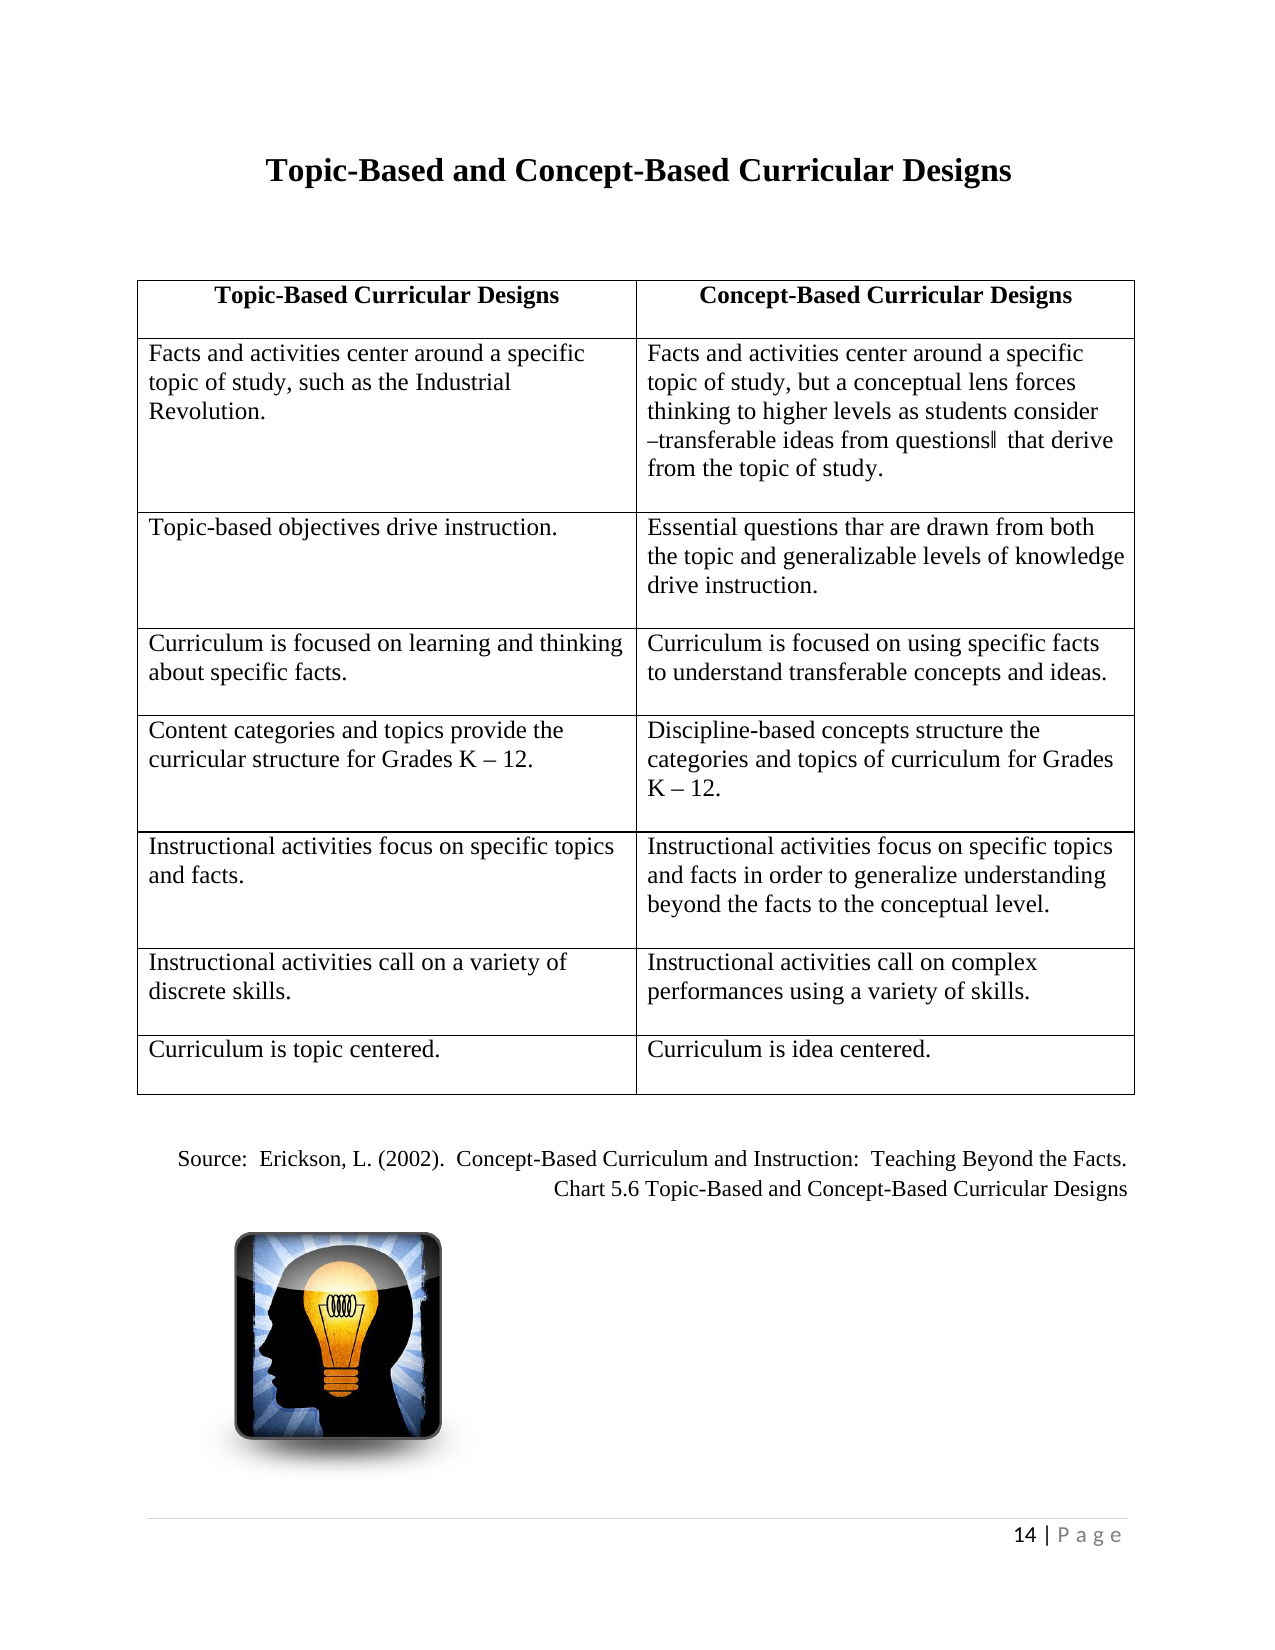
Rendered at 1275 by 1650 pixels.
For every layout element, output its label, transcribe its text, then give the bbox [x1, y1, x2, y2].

table_cell Facts and activities center around a specific topic of study, but a conceptual lens forces thinking to higher levels as students consider ―transferable ideas from questions‖ that derive from the topic of study. [637, 339, 1134, 512]
picture [194, 1232, 481, 1482]
text Topic-Based and Concept-Based Curricular Designs [265, 150, 1214, 187]
table_cell Instructional activities call on complex performances using a variety of skills. [637, 949, 1134, 1035]
table_cell Curriculum is idea centered. [637, 1036, 1134, 1093]
table_cell Content categories and topics provide the curricular structure for Grades K – 12. [138, 716, 636, 831]
table_cell Essential questions thar are drawn from both the topic and generalizable levels of knowledge drive instruction. [637, 513, 1134, 628]
table_cell Topic-based objectives drive instruction. [138, 513, 636, 628]
table_header Topic-Based Curricular Designs [138, 281, 636, 338]
table_cell Curriculum is focused on learning and thinking about specific facts. [138, 629, 636, 715]
text 14 | P a g e [127, 1520, 1121, 1548]
table_cell Curriculum is focused on using specific facts to understand transferable concepts and ideas. [637, 629, 1134, 715]
text Source: Erickson, L. (2002). Concept-Based Curriculum and Instruction: Teaching Beyond the Facts. [127, 1145, 1127, 1171]
text Chart 5.6 Topic-Based and Concept-Based Curricular Designs [127, 1175, 1127, 1201]
table_cell Instructional activities focus on specific topics and facts in order to generalize understanding beyond the facts to the conceptual level. [637, 833, 1134, 947]
table_cell Curriculum is topic centered. [138, 1036, 636, 1093]
table_cell Instructional activities focus on specific topics and facts. [138, 833, 636, 947]
table_cell Instructional activities call on a variety of discrete skills. [138, 949, 636, 1035]
table_cell Facts and activities center around a specific topic of study, such as the Industrial Revolution. [138, 339, 636, 512]
table_cell Discipline-based concepts structure the categories and topics of curriculum for Grades K – 12. [637, 716, 1134, 831]
table_header Concept-Based Curricular Designs [637, 281, 1134, 338]
